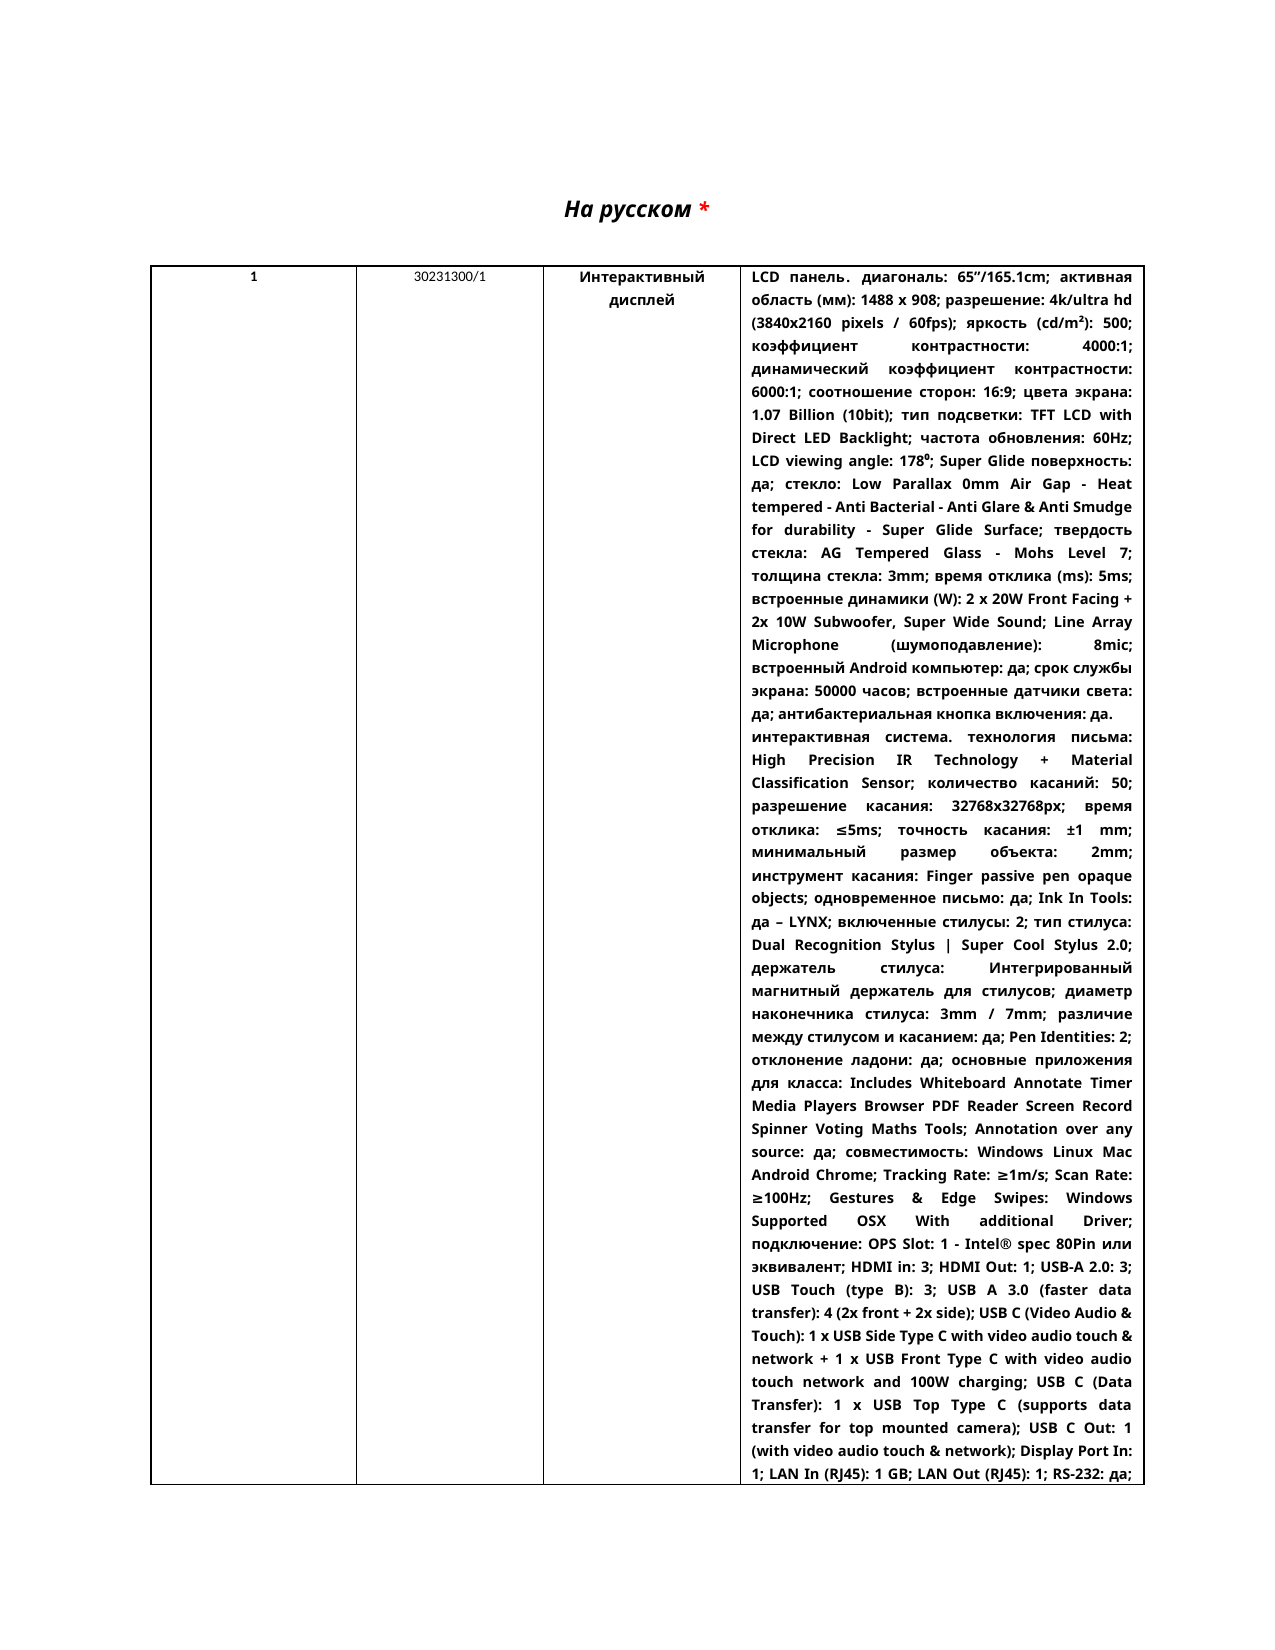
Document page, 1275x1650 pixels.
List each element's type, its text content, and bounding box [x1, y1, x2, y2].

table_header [544, 267, 740, 1484]
table_header 30231300/1 [357, 267, 543, 1484]
table_header 1 [152, 267, 356, 1484]
text На русском * [150, 193, 1125, 224]
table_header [741, 267, 1143, 1484]
